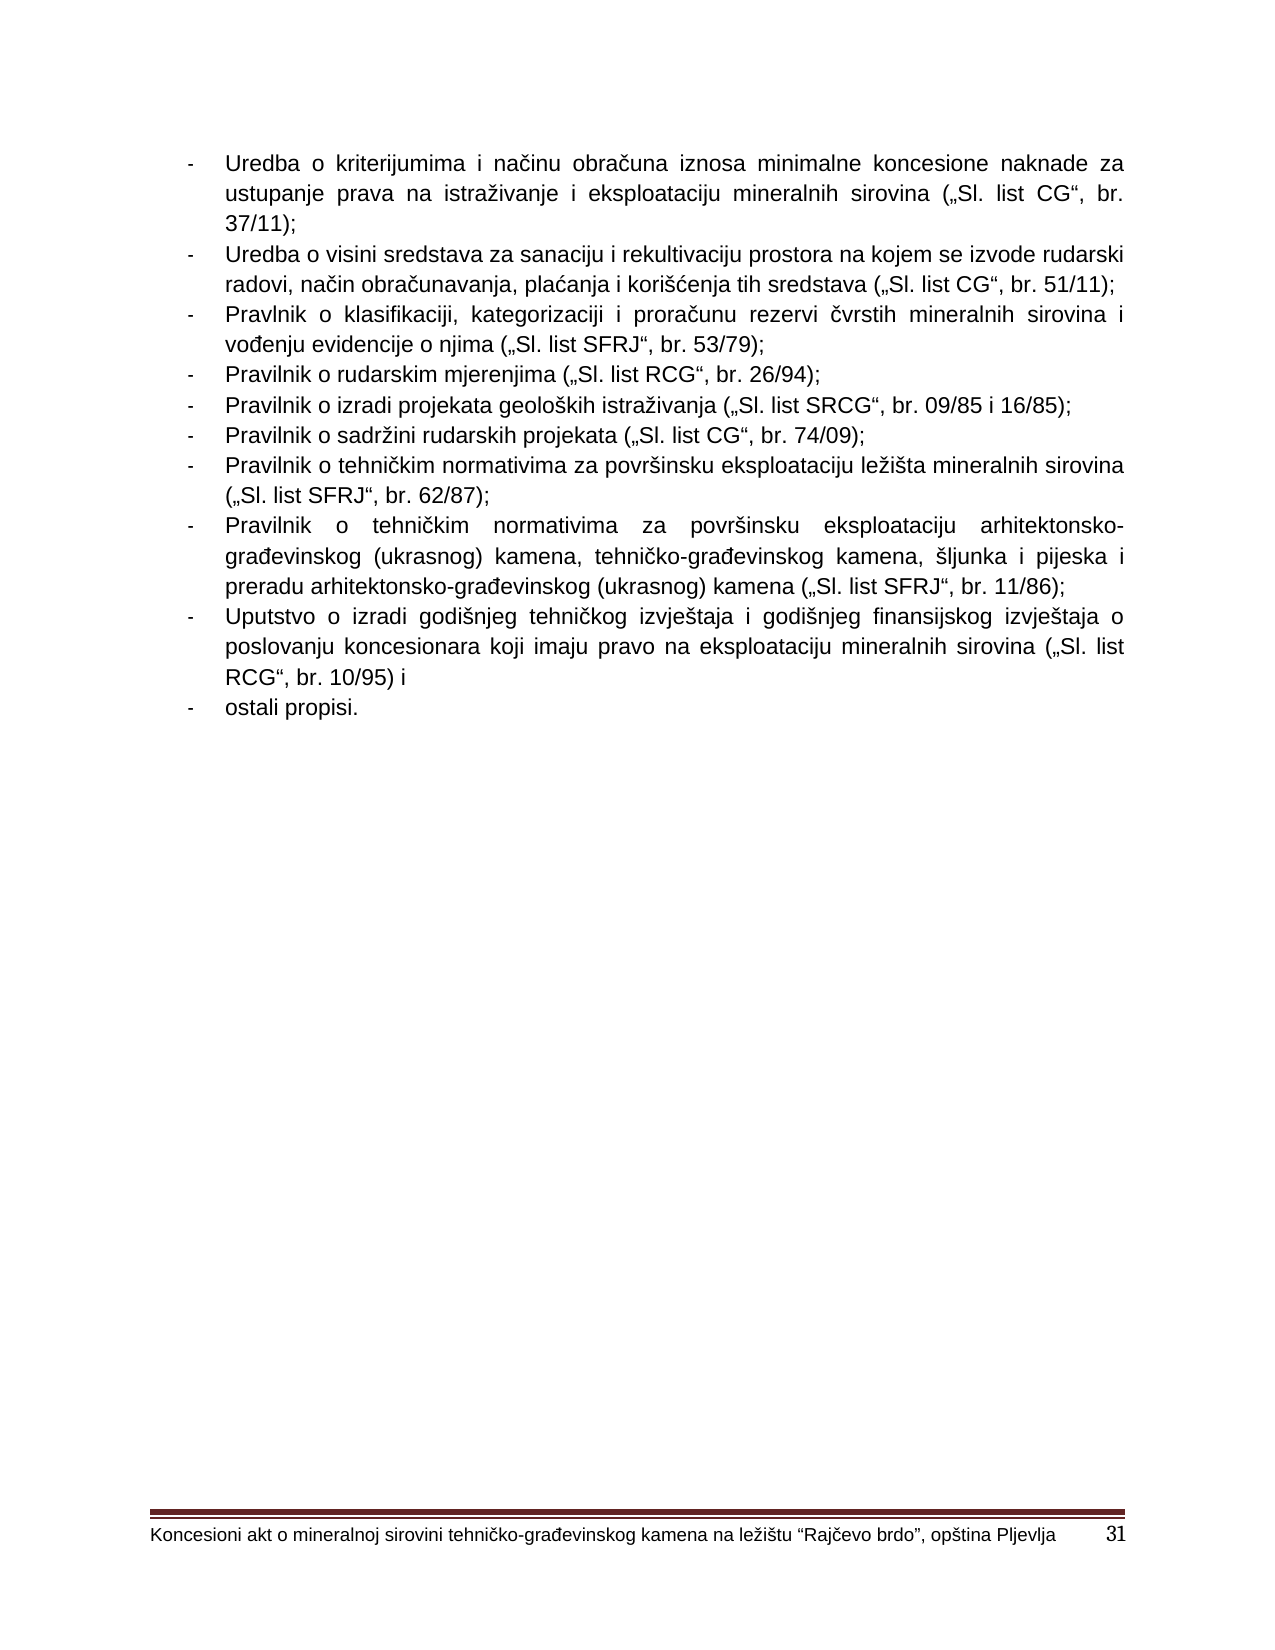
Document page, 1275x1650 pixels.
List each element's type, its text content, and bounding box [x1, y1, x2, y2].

list Uputstvo o izradi godišnjeg tehničkog izvještaja i godišnjeg finansijskog izvještaja o poslovanju koncesionara koji imaju pravo na eksploataciju mineralnih sirovina („Sl. list RCG“, br. 10/95) i [187, 603, 1125, 690]
list Pravilnik o izradi projekata geoloških istraživanja („Sl. list SRCG“, br. 09/85 i 16/85); [187, 392, 1125, 418]
list Pravilnik o tehničkim normativima za površinsku eksploataciju arhitektonsko-građevinskog (ukrasnog) kamena, tehničko-građevinskog kamena, šljunka i pijeska i preradu arhitektonsko-građevinskog (ukrasnog) kamena („Sl. list SFRJ“, br. 11/86); [187, 512, 1125, 599]
list Pravlnik o klasifikaciji, kategorizaciji i proračunu rezervi čvrstih mineralnih sirovina i vođenju evidencije o njima („Sl. list SFRJ“, br. 53/79); [187, 301, 1125, 358]
list Uredba o visini sredstava za sanaciju i rekultivaciju prostora na kojem se izvode rudarski radovi, način obračunavanja, plaćanja i korišćenja tih sredstava („Sl. list CG“, br. 51/11); [187, 241, 1125, 297]
list Pravilnik o rudarskim mjerenjima („Sl. list RCG“, br. 26/94); [187, 361, 1125, 388]
list Uredba o kriterijumima i načinu obračuna iznosa minimalne koncesione naknade za ustupanje prava na istraživanje i eksploataciju mineralnih sirovina („Sl. list CG“, br. 37/11); [187, 150, 1125, 237]
list ostali propisi. [187, 694, 1125, 720]
list Pravilnik o tehničkim normativima za površinsku eksploataciju ležišta mineralnih sirovina („Sl. list SFRJ“, br. 62/87); [187, 452, 1125, 509]
list Pravilnik o sadržini rudarskih projekata („Sl. list CG“, br. 74/09); [187, 422, 1125, 448]
